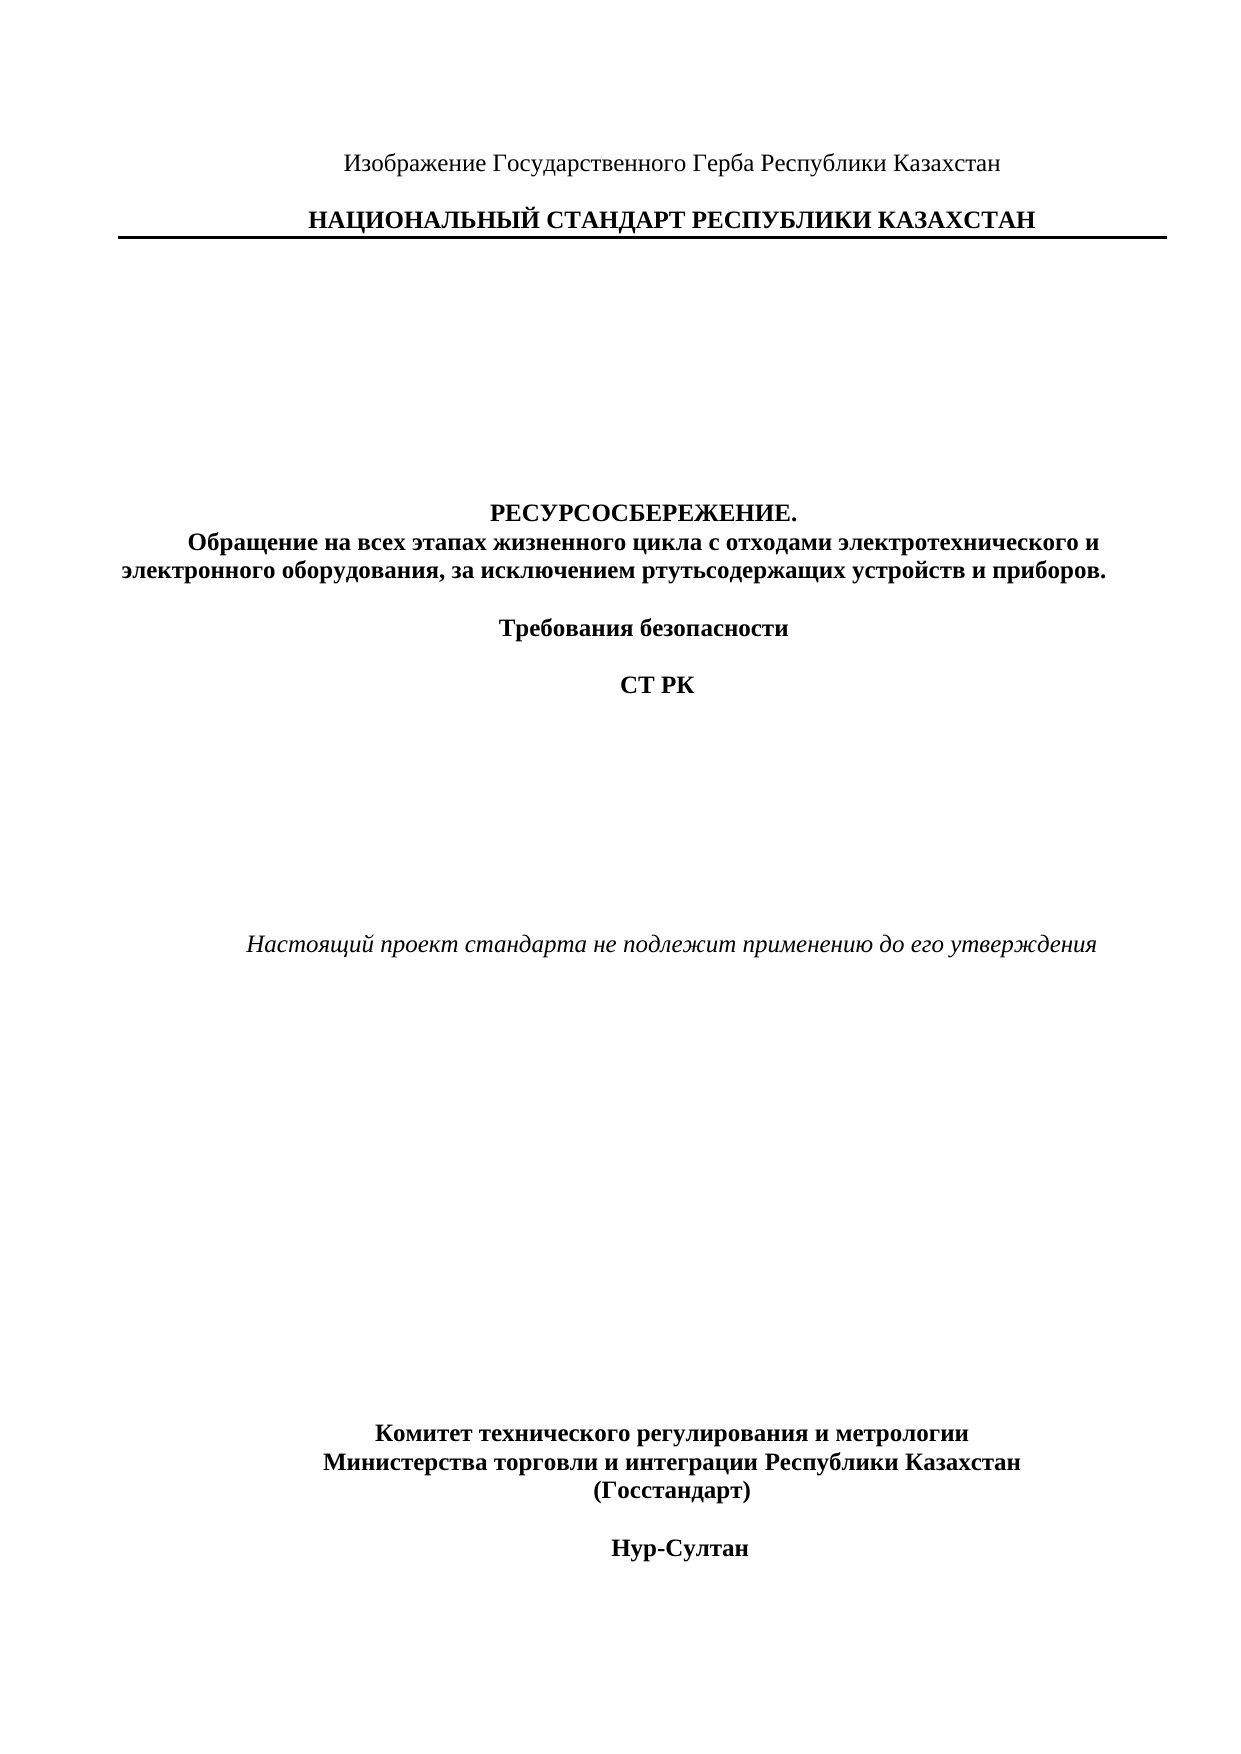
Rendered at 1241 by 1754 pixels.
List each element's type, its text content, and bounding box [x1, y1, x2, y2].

text СТ РК [118, 670, 1137, 699]
text Нур-Султан [118, 1533, 1167, 1562]
text Министерства торговли и интеграции Республики Казахстан [118, 1447, 1167, 1475]
text НАЦИОНАЛЬНЫЙ СТАНДАРТ РЕСПУБЛИКИ КАЗАХСТАН [118, 205, 1167, 236]
text РЕСУРСОСБЕРЕЖЕНИЕ. [118, 498, 1110, 527]
text (Госстандарт) [118, 1475, 1167, 1504]
text Настоящий проект стандарта не подлежит применению до его утверждения [118, 929, 1167, 958]
text Требования безопасности [118, 613, 1110, 642]
text Комитет технического регулирования и метрологии [118, 1418, 1167, 1447]
text Изображение Государственного Герба Республики Казахстан [118, 148, 1167, 176]
text Обращение на всех этапах жизненного цикла с отходами электротехнического и электронного оборудования, за исключением ртутьсодержащих устройств и приборов. [118, 527, 1110, 584]
